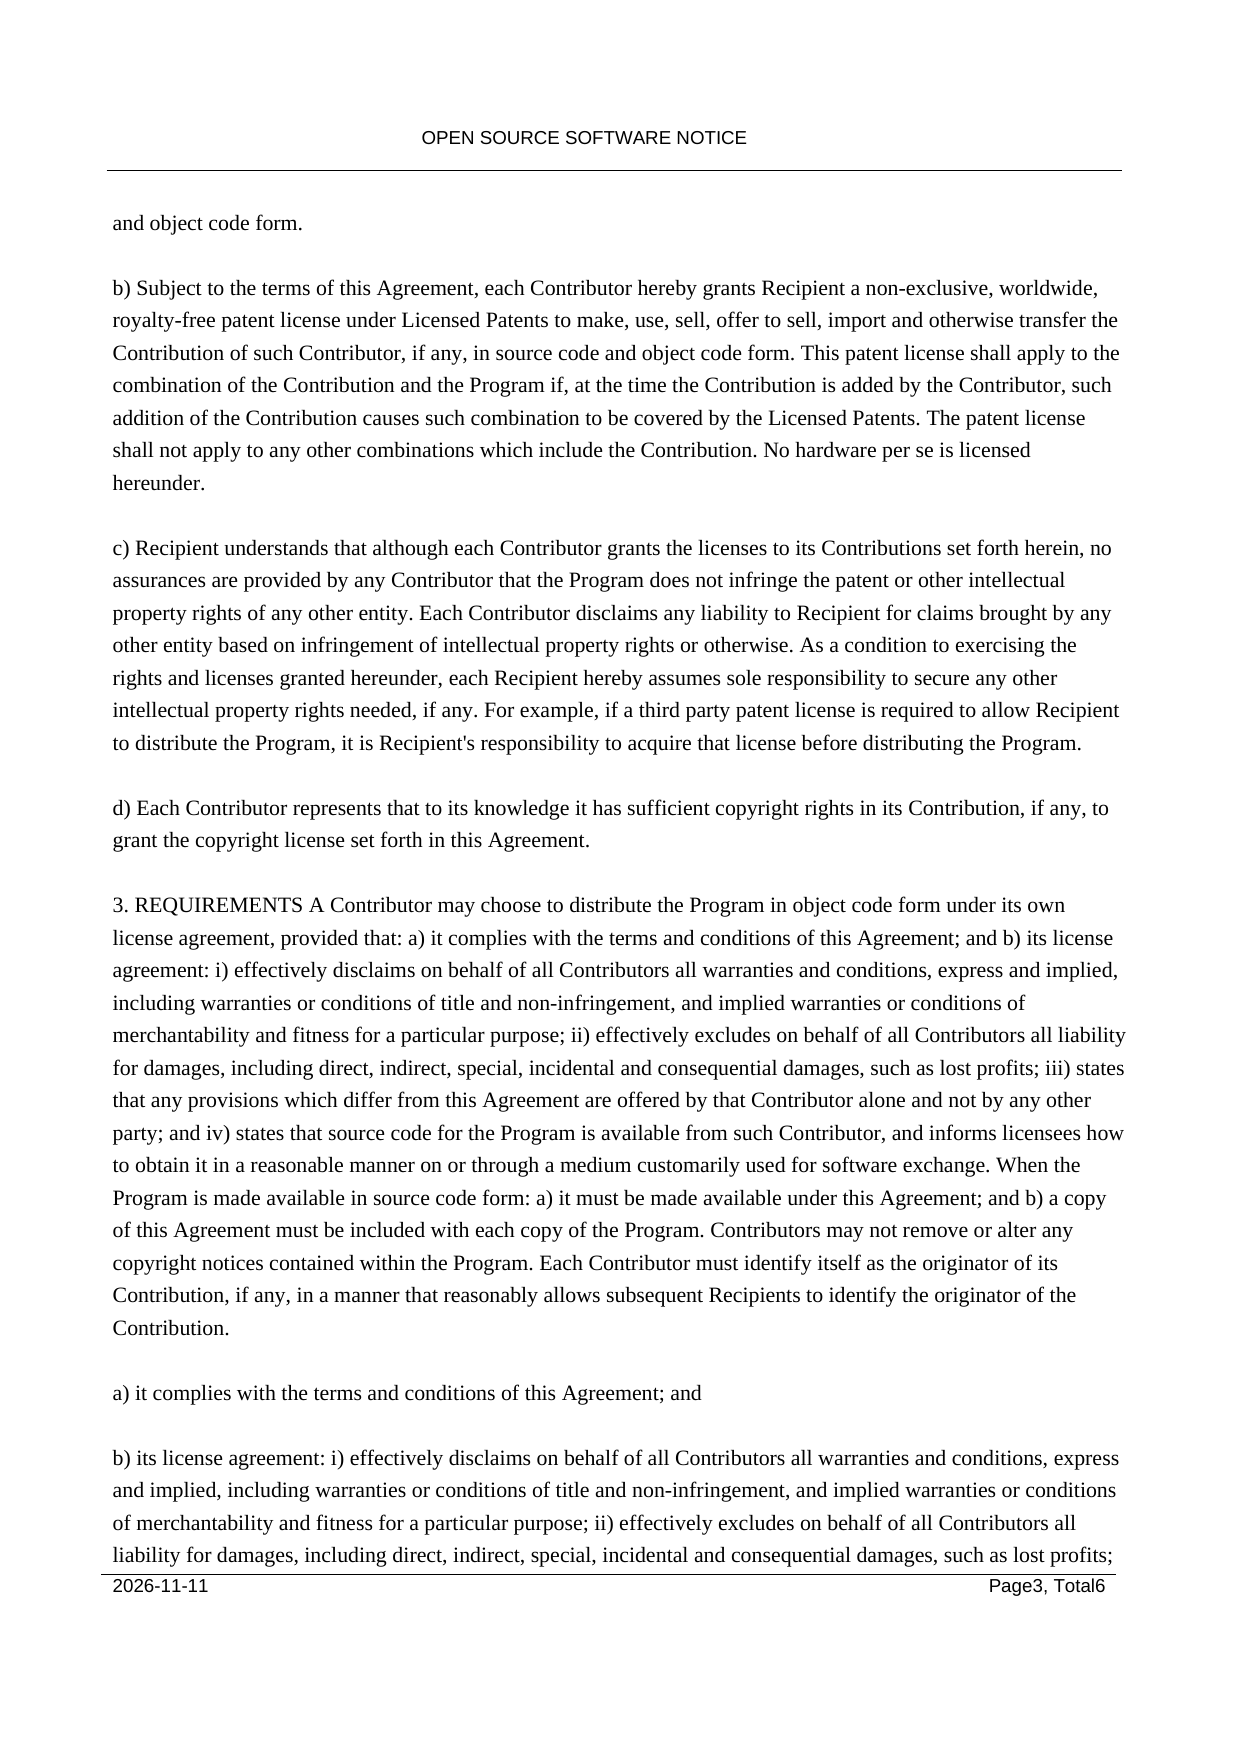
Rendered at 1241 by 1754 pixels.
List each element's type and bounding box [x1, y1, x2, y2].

text [112, 206, 1128, 1571]
